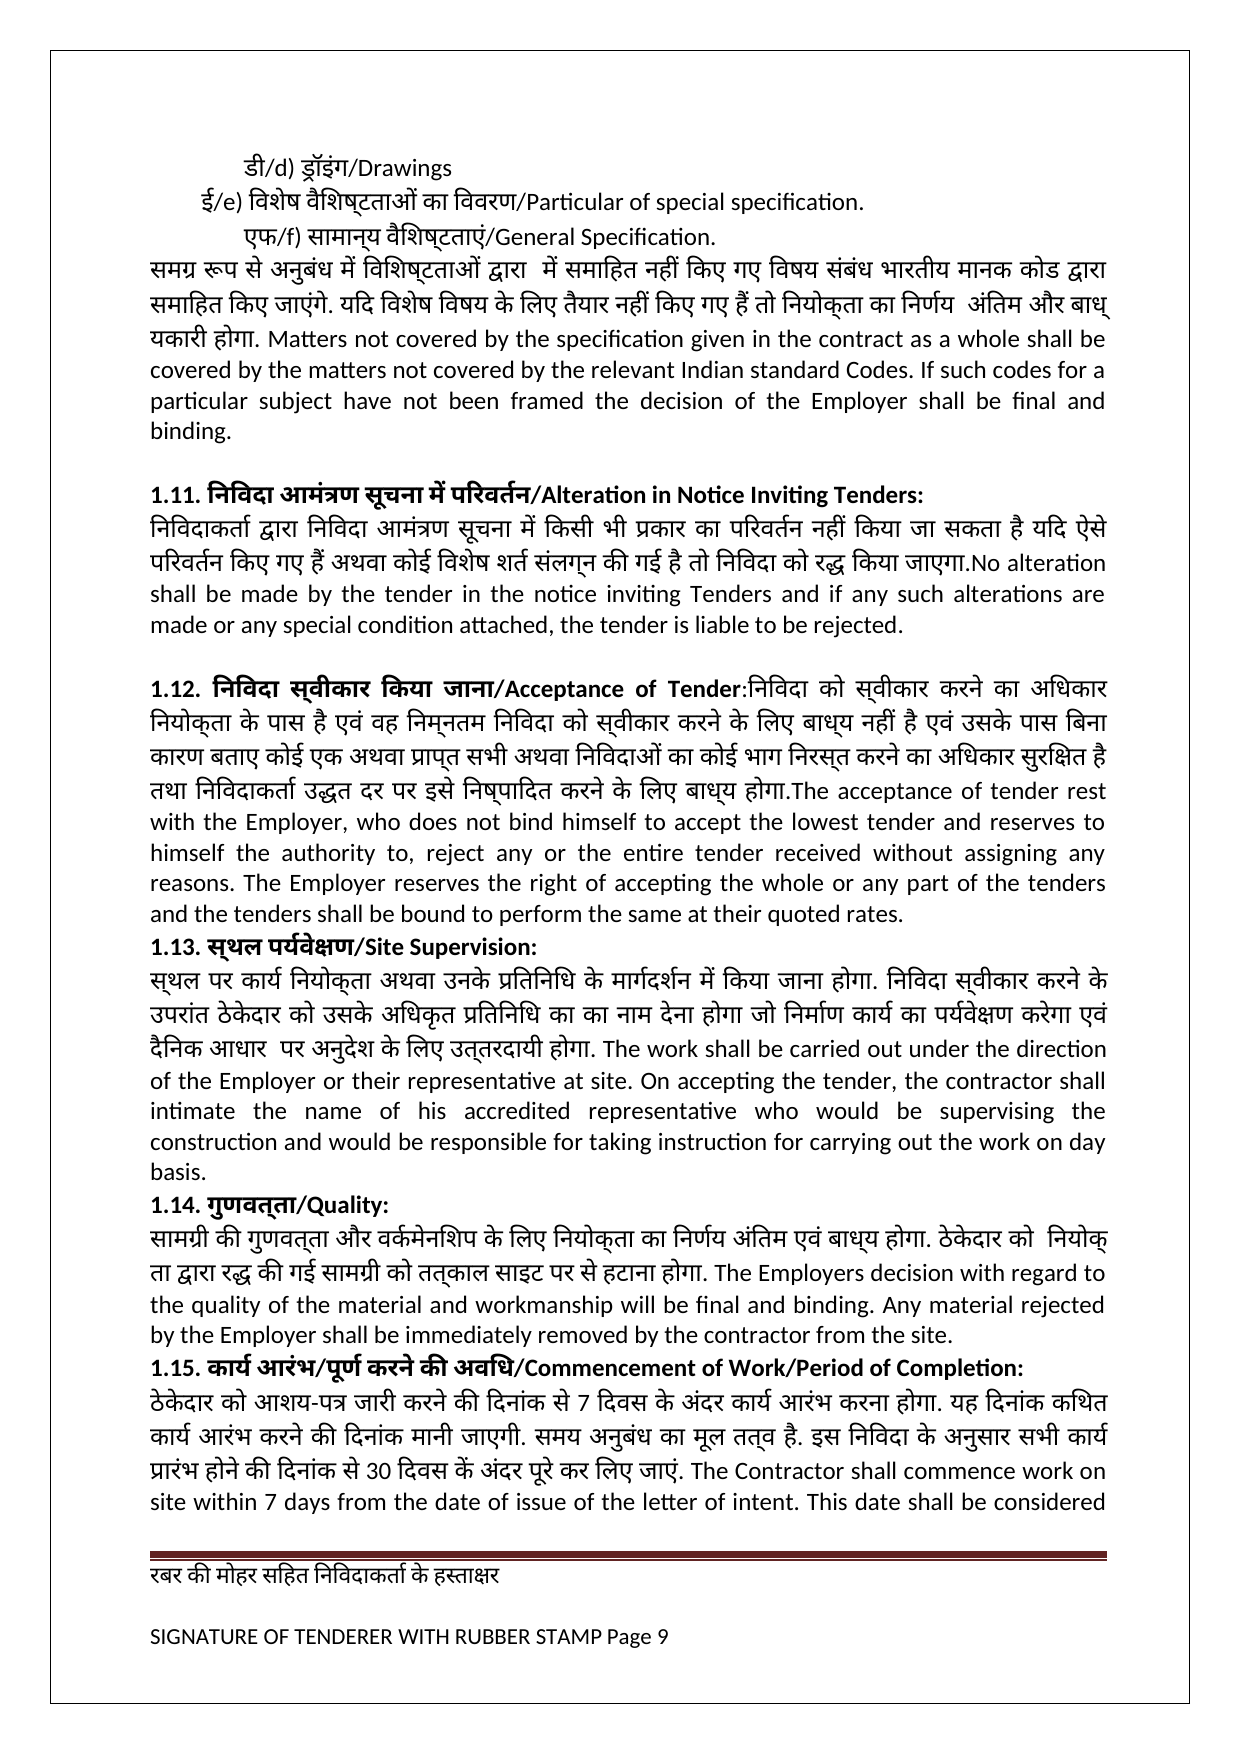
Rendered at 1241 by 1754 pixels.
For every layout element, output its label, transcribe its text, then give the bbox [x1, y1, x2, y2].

text एफ/f) सामान्‍य वैशिष्‍टताएं/General Specification. [244, 218, 1107, 252]
text सामग्री की गुणवत्‍ता और वर्कमेनशिप के लिए नियोक्‍ता का निर्णय अंतिम एवं बाध्‍य होगा. ठेकेदार को नियोक्‍ता द्वारा रद्ध की गई सामग्री को तत्‍काल साइट पर से हटाना होगा. The Employers decision with regard to the quality of the material and workmanship will be final and binding. Any material rejected by the Employer shall be immediately removed by the contractor from the site. [150, 1221, 1107, 1350]
text 1.13. स्‍थल पर्यवेक्षण/Site Supervision: [150, 928, 1107, 963]
text स्‍थल पर कार्य नियोक्‍ता अथवा उनके प्रतिनिधि के मार्गदर्शन में किया जाना होगा. निविदा स्‍वीकार करने के उपरांत ठेकेदार को उसके अधिकृत प्रतिनिधि का का नाम देना होगा जो निर्माण कार्य का पर्यवेक्षण करेगा एवं दैनिक आधार पर अनुदेश के लिए उत्‍तरदायी होगा. The work shall be carried out under the direction of the Employer or their representative at site. On accepting the tender, the contractor shall intimate the name of his accredited representative who would be supervising the construction and would be responsible for taking instruction for carrying out the work on day basis. [150, 963, 1107, 1187]
text समग्र रूप से अनुबंध में विशिष्‍टताओं द्वारा में समाहित नहीं किए गए विषय संबंध भारतीय मानक कोड द्वारा समाहित किए जाएंगे. यदि विशेष विषय के लिए तैयार नहीं किए गए हैं तो नियोक्‍ता का निर्णय अंतिम और बाध्‍यकारी होगा. Matters not covered by the specification given in the contract as a whole shall be covered by the matters not covered by the relevant Indian standard Codes. If such codes for a particular subject have not been framed the decision of the Employer shall be final and binding. [150, 252, 1107, 446]
text ई/e) विशेष वैशिष्‍टताओं का विवरण/Particular of special specification. [150, 184, 1107, 218]
text 1.14. गुणवत्‍ता/Quality: [150, 1187, 1107, 1221]
text 1.12. निविदा स्‍वीकार किया जाना/Acceptance of Tender:निविदा को स्‍वीकार करने का अधिकार नियोक्‍ता के पास है एवं वह निम्‍नतम निविदा को स्‍वीकार करने के लिए बाध्‍य नहीं है एवं उसके पास बिना कारण बताए कोई एक अथवा प्राप्‍त सभी अथवा निविदाओं का कोई भाग निरस्‍त करने का अधिकार सुरक्षित है तथा निविदाकर्ता उद्धत दर पर इसे निष्‍पादित करने के लिए बाध्‍य होगा.The acceptance of tender rest with the Employer, who does not bind himself to accept the lowest tender and reserves to himself the authority to, reject any or the entire tender received without assigning any reasons. The Employer reserves the right of accepting the whole or any part of the tenders and the tenders shall be bound to perform the same at their quoted rates. [150, 670, 1107, 928]
text 1.15. कार्य आरंभ/पूर्ण करने की अवधि/Commencement of Work/Period of Completion: [150, 1350, 1107, 1384]
text निविदाकर्ता द्वारा निविदा आमंत्रण सूचना में किसी भी प्रकार का परिवर्तन नहीं किया जा सकता है यदि ऐसे परिवर्तन किए गए हैं अथवा कोई विशेष शर्त संलग्‍न की गई है तो निविदा को रद्ध किया जाएगा.No alteration shall be made by the tender in the notice inviting Tenders and if any such alterations are made or any special condition attached, the tender is liable to be rejected. [150, 511, 1107, 640]
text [150, 1384, 1107, 1517]
text 1.11. निविदा आमंत्रण सूचना में परिवर्तन/Alteration in Notice Inviting Tenders: [150, 476, 1107, 511]
text डी/d) ड्रॉइंग/Drawings [244, 150, 1107, 184]
